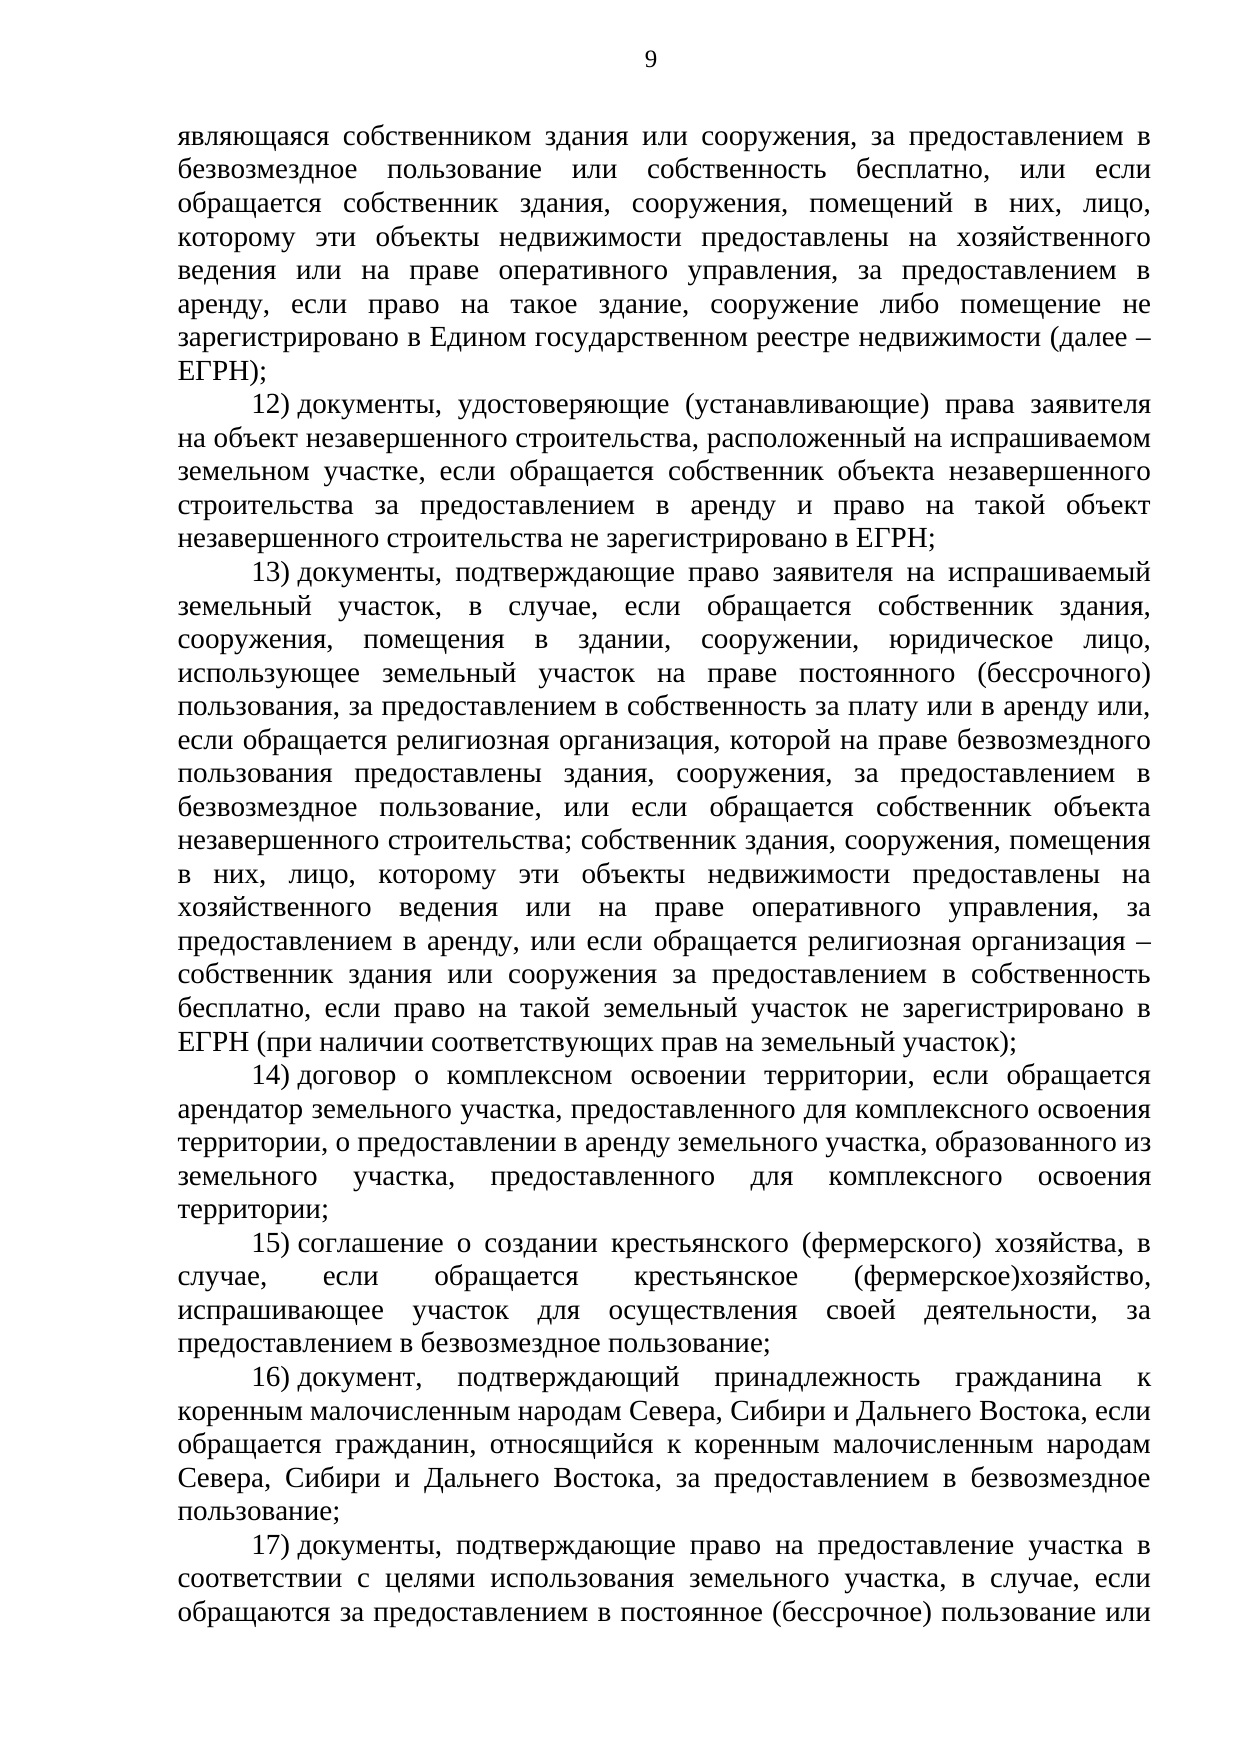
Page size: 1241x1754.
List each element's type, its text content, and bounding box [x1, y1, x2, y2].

text 14) договор о комплексном освоении территории, если обращается арендатор земельного участка, предоставленного для комплексного освоения территории, о предоставлении в аренду земельного участка, образованного из земельного участка, предоставленного для комплексного освоения территории; [177, 1057, 1152, 1225]
text 12) документы, удостоверяющие (устанавливающие) права заявителя на объект незавершенного строительства, расположенный на испрашиваемом земельном участке, если обращается собственник объекта незавершенного строительства за предоставлением в аренду и право на такой объект незавершенного строительства не зарегистрировано в ЕГРН; [177, 386, 1152, 554]
text 16) документ, подтверждающий принадлежность гражданина к коренным малочисленным народам Севера, Сибири и Дальнего Востока, если обращается гражданин, относящийся к коренным малочисленным народам Севера, Сибири и Дальнего Востока, за предоставлением в безвозмездное пользование; [177, 1359, 1152, 1527]
text 13) документы, подтверждающие право заявителя на испрашиваемый земельный участок, в случае, если обращается собственник здания, сооружения, помещения в здании, сооружении, юридическое лицо, использующее земельный участок на праве постоянного (бессрочного) пользования, за предоставлением в собственность за плату или в аренду или, если обращается религиозная организация, которой на праве безвозмездного пользования предоставлены здания, сооружения, за предоставлением в безвозмездное пользование, или если обращается собственник объекта незавершенного строительства; собственник здания, сооружения, помещения в них, лицо, которому эти объекты недвижимости предоставлены на хозяйственного ведения или на праве оперативного управления, за предоставлением в аренду, или если обращается религиозная организация – собственник здания или сооружения за предоставлением в собственность бесплатно, если право на такой земельный участок не зарегистрировано в ЕГРН (при наличии соответствующих прав на земельный участок); [177, 554, 1152, 1057]
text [177, 1527, 1152, 1627]
text 15) соглашение о создании крестьянского (фермерского) хозяйства, в случае, если обращается крестьянское (фермерское)хозяйство, испрашивающее участок для осуществления своей деятельности, за предоставлением в безвозмездное пользование; [177, 1225, 1152, 1359]
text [177, 118, 1152, 386]
